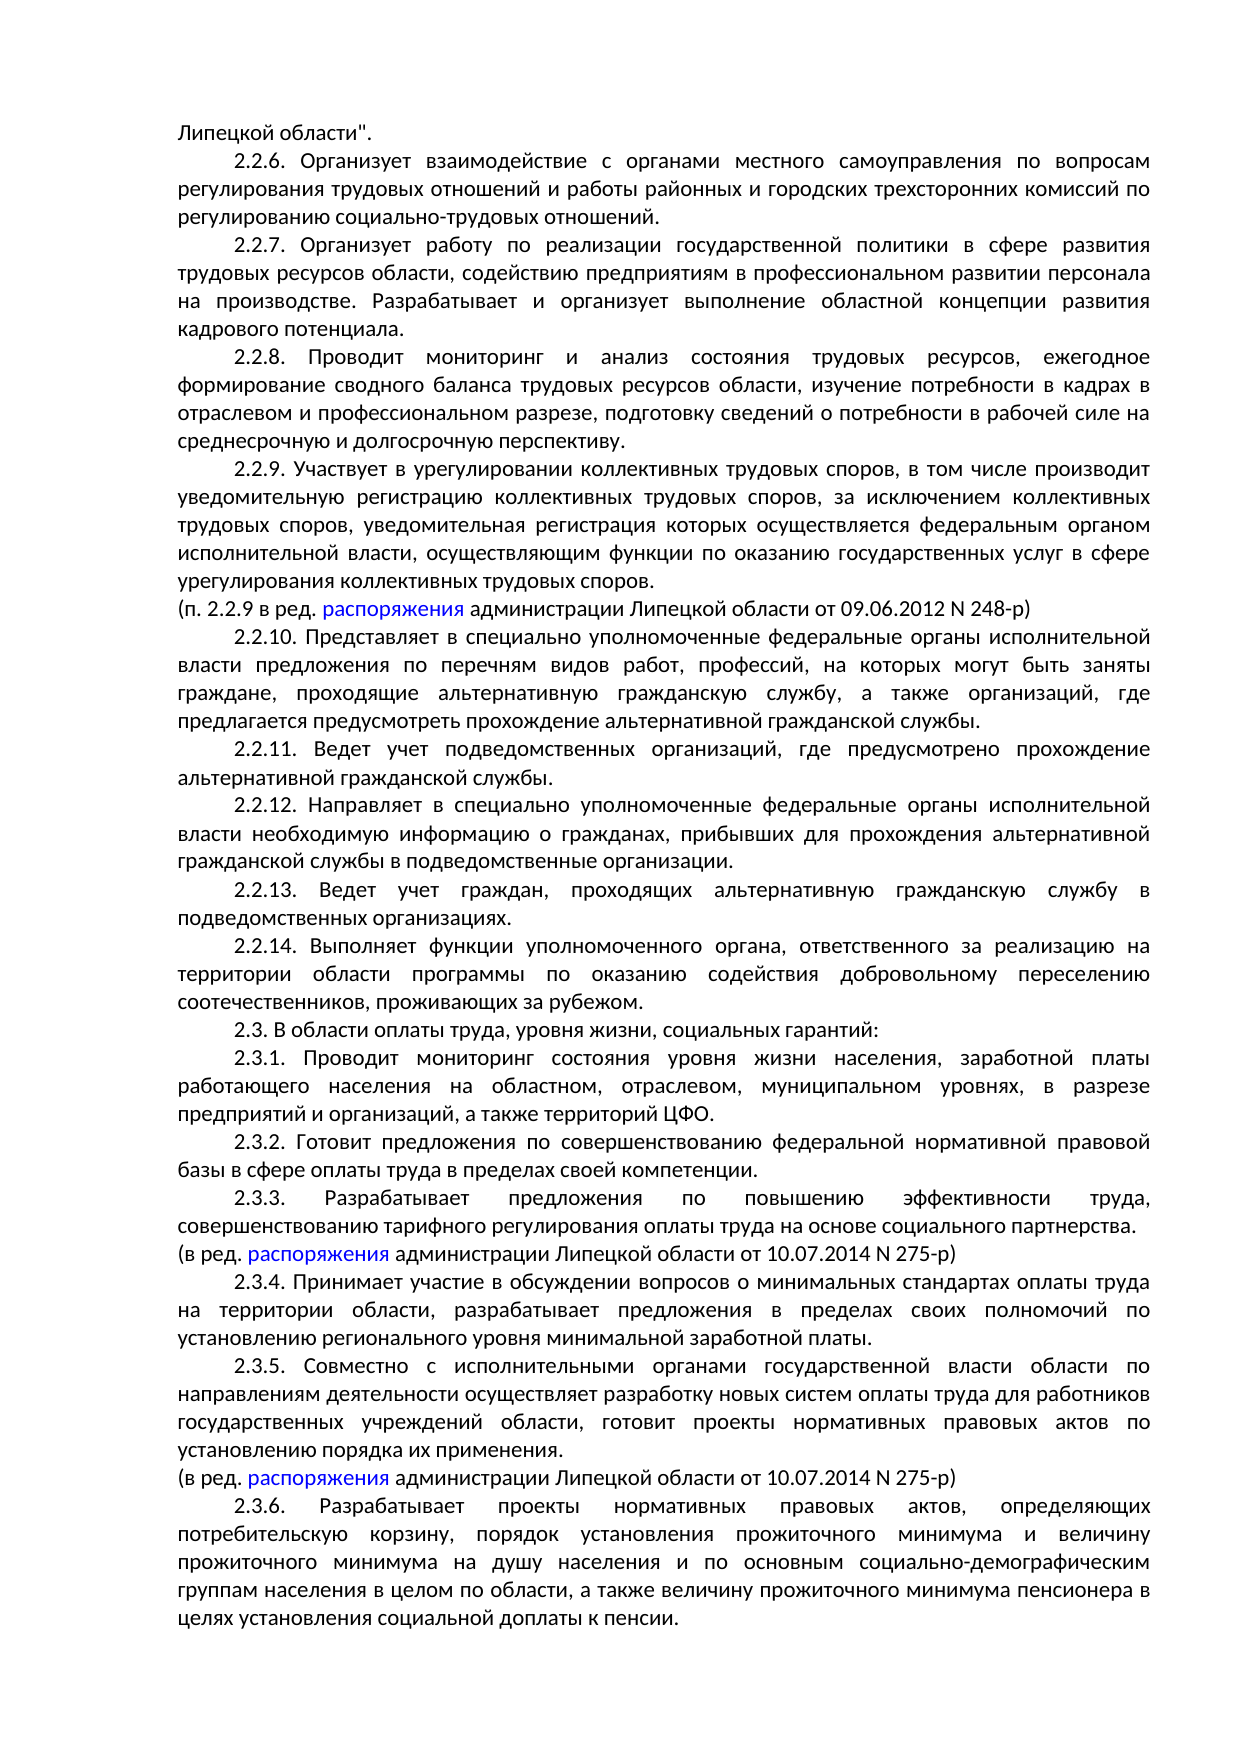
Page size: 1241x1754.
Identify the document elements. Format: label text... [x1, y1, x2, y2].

text 2.2.10. Представляет в специально уполномоченные федеральные органы исполнительной власти предложения по перечням видов работ, профессий, на которых могут быть заняты граждане, проходящие альтернативную гражданскую службу, а также организаций, где предлагается предусмотреть прохождение альтернативной гражданской службы. [177, 622, 1152, 734]
text 2.2.14. Выполняет функции уполномоченного органа, ответственного за реализацию на территории области программы по оказанию содействия добровольному переселению соотечественников, проживающих за рубежом. [177, 931, 1152, 1015]
text (в ред. распоряжения администрации Липецкой области от 10.07.2014 N 275-р) [177, 1463, 1152, 1491]
text 2.3.4. Принимает участие в обсуждении вопросов о минимальных стандартах оплаты труда на территории области, разрабатывает предложения в пределах своих полномочий по установлению регионального уровня минимальной заработной платы. [177, 1267, 1152, 1351]
text (п. 2.2.9 в ред. распоряжения администрации Липецкой области от 09.06.2012 N 248-р) [177, 594, 1152, 622]
text (в ред. распоряжения администрации Липецкой области от 10.07.2014 N 275-р) [177, 1239, 1152, 1267]
text 2.2.7. Организует работу по реализации государственной политики в сфере развития трудовых ресурсов области, содействию предприятиям в профессиональном развитии персонала на производстве. Разрабатывает и организует выполнение областной концепции развития кадрового потенциала. [177, 230, 1152, 342]
text 2.3. В области оплаты труда, уровня жизни, социальных гарантий: [177, 1015, 1152, 1043]
text 2.3.6. Разрабатывает проекты нормативных правовых актов, определяющих потребительскую корзину, порядок установления прожиточного минимума и величину прожиточного минимума на душу населения и по основным социально-демографическим группам населения в целом по области, а также величину прожиточного минимума пенсионера в целях установления социальной доплаты к пенсии. [177, 1491, 1152, 1631]
text 2.2.6. Организует взаимодействие с органами местного самоуправления по вопросам регулирования трудовых отношений и работы районных и городских трехсторонних комиссий по регулированию социально-трудовых отношений. [177, 146, 1152, 230]
text 2.2.12. Направляет в специально уполномоченные федеральные органы исполнительной власти необходимую информацию о гражданах, прибывших для прохождения альтернативной гражданской службы в подведомственные организации. [177, 791, 1152, 875]
text 2.2.11. Ведет учет подведомственных организаций, где предусмотрено прохождение альтернативной гражданской службы. [177, 734, 1152, 791]
text 2.2.13. Ведет учет граждан, проходящих альтернативную гражданскую службу в подведомственных организациях. [177, 875, 1152, 931]
text 2.3.2. Готовит предложения по совершенствованию федеральной нормативной правовой базы в сфере оплаты труда в пределах своей компетенции. [177, 1127, 1152, 1183]
text 2.3.5. Совместно с исполнительными органами государственной власти области по направлениям деятельности осуществляет разработку новых систем оплаты труда для работников государственных учреждений области, готовит проекты нормативных правовых актов по установлению порядка их применения. [177, 1351, 1152, 1463]
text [177, 118, 1152, 146]
text 2.2.8. Проводит мониторинг и анализ состояния трудовых ресурсов, ежегодное формирование сводного баланса трудовых ресурсов области, изучение потребности в кадрах в отраслевом и профессиональном разрезе, подготовку сведений о потребности в рабочей силе на среднесрочную и долгосрочную перспективу. [177, 342, 1152, 454]
text 2.2.9. Участвует в урегулировании коллективных трудовых споров, в том числе производит уведомительную регистрацию коллективных трудовых споров, за исключением коллективных трудовых споров, уведомительная регистрация которых осуществляется федеральным органом исполнительной власти, осуществляющим функции по оказанию государственных услуг в сфере урегулирования коллективных трудовых споров. [177, 454, 1152, 594]
text 2.3.3. Разрабатывает предложения по повышению эффективности труда, совершенствованию тарифного регулирования оплаты труда на основе социального партнерства. [177, 1183, 1152, 1239]
text 2.3.1. Проводит мониторинг состояния уровня жизни населения, заработной платы работающего населения на областном, отраслевом, муниципальном уровнях, в разрезе предприятий и организаций, а также территорий ЦФО. [177, 1043, 1152, 1127]
